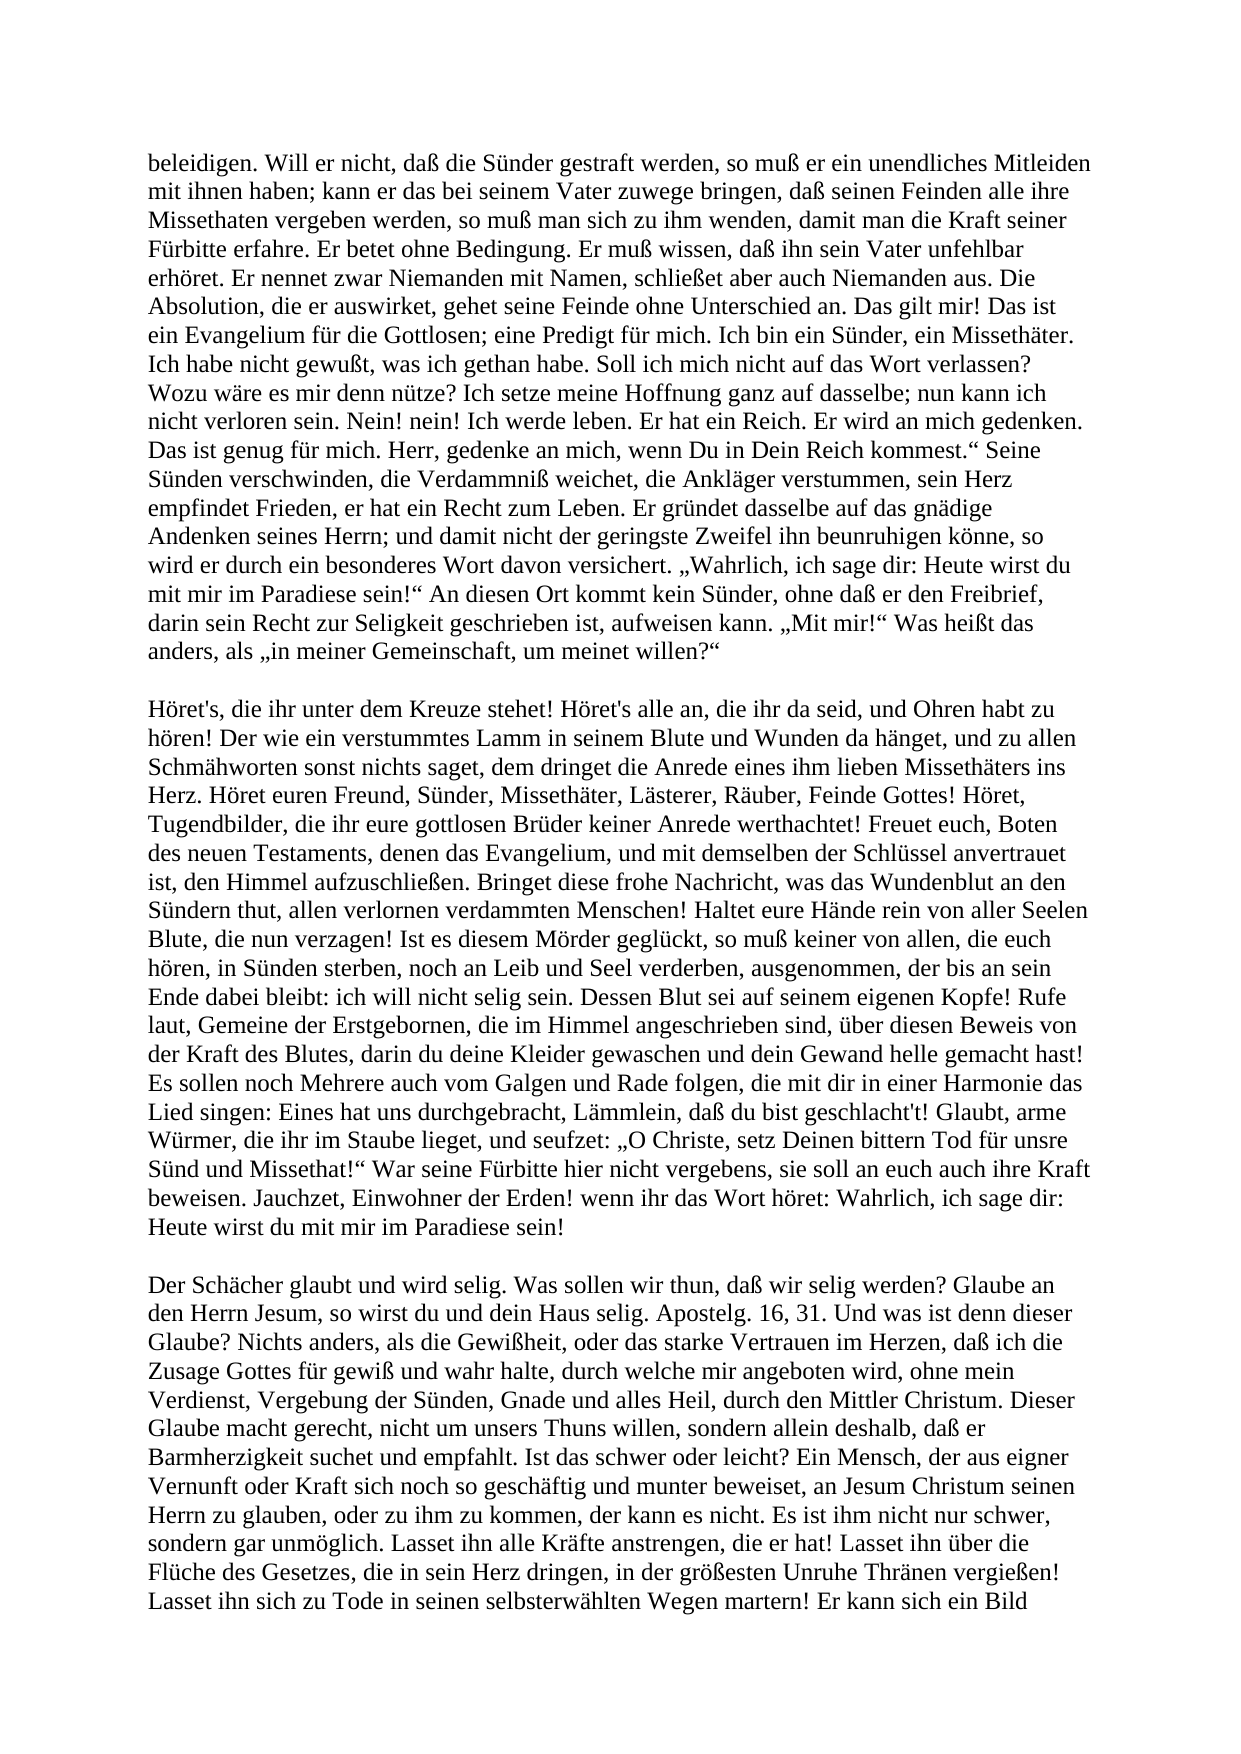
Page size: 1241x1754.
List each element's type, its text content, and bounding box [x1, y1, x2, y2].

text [148, 148, 1093, 665]
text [148, 1270, 1093, 1615]
text Höret's, die ihr unter dem Kreuze stehet! Höret's alle an, die ihr da seid, und Ohren habt zu hören! Der wie ein verstummtes Lamm in seinem Blute und Wunden da hänget, und zu allen Schmähworten sonst nichts saget, dem dringet die Anrede eines ihm lieben Missethäters ins Herz. Höret euren Freund, Sünder, Missethäter, Lästerer, Räuber, Feinde Gottes! Höret, Tugendbilder, die ihr eure gottlosen Brüder keiner Anrede werthachtet! Freuet euch, Boten des neuen Testaments, denen das Evangelium, und mit demselben der Schlüssel anvertrauet ist, den Himmel aufzuschließen. Bringet diese frohe Nachricht, was das Wundenblut an den Sündern thut, allen verlornen verdammten Menschen! Haltet eure Hände rein von aller Seelen Blute, die nun verzagen! Ist es diesem Mörder geglückt, so muß keiner von allen, die euch hören, in Sünden sterben, noch an Leib und Seel verderben, ausgenommen, der bis an sein Ende dabei bleibt: ich will nicht selig sein. Dessen Blut sei auf seinem eigenen Kopfe! Rufe laut, Gemeine der Erstgebornen, die im Himmel angeschrieben sind, über diesen Beweis von der Kraft des Blutes, darin du deine Kleider gewaschen und dein Gewand helle gemacht hast! Es sollen noch Mehrere auch vom Galgen und Rade folgen, die mit dir in einer Harmonie das Lied singen: Eines hat uns durchgebracht, Lämmlein, daß du bist geschlacht't! Glaubt, arme Würmer, die ihr im Staube lieget, und seufzet: „O Christe, setz Deinen bittern Tod für unsre Sünd und Missethat!“ War seine Fürbitte hier nicht vergebens, sie soll an euch auch ihre Kraft beweisen. Jauchzet, Einwohner der Erden! wenn ihr das Wort höret: Wahrlich, ich sage dir: Heute wirst du mit mir im Paradiese sein! [148, 694, 1093, 1241]
